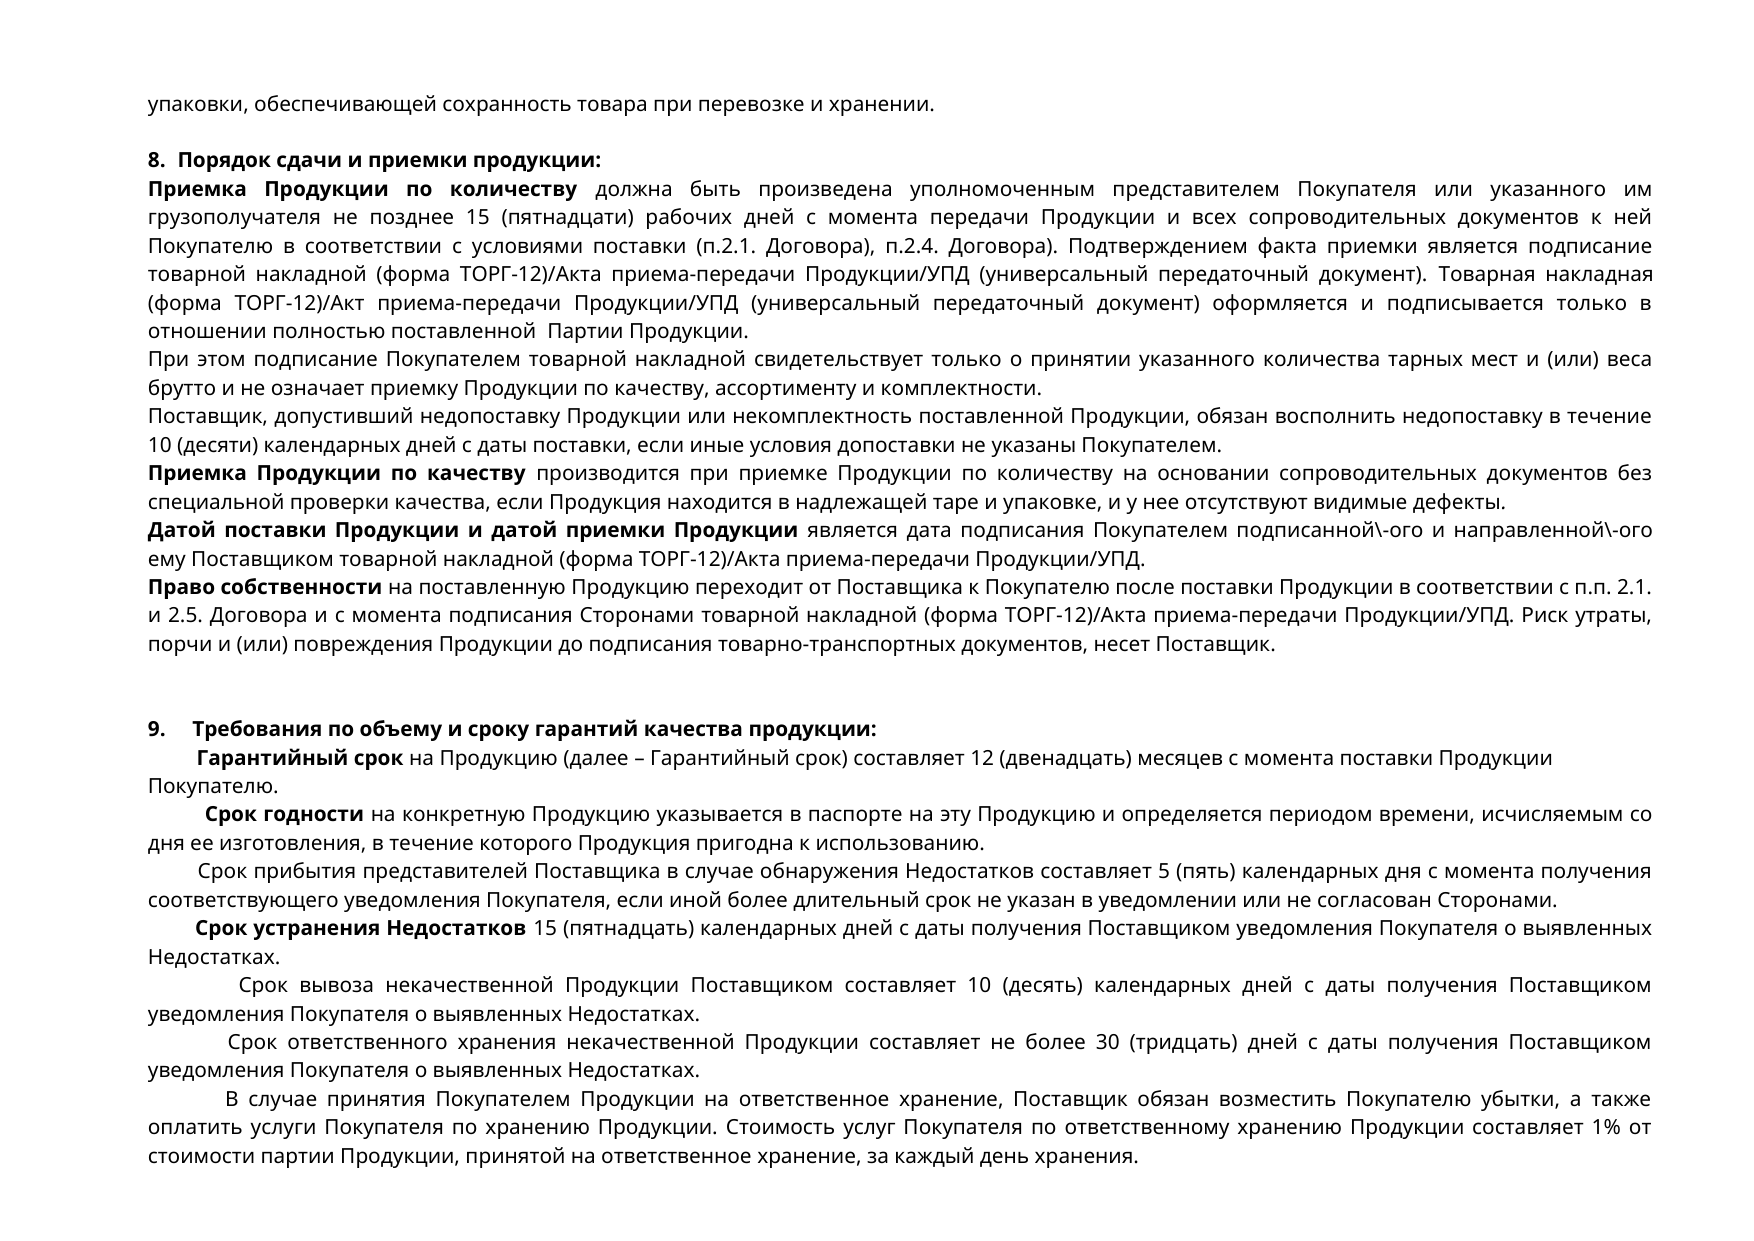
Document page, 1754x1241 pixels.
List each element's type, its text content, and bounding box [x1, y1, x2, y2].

text При этом подписание Покупателем товарной накладной свидетельствует только о принятии указанного количества тарных мест и (или) веса брутто и не означает приемку Продукции по качеству, ассортименту и комплектности. [148, 344, 1654, 401]
text В случае принятия Покупателем Продукции на ответственное хранение, Поставщик обязан возместить Покупателю убытки, а также оплатить услуги Покупателя по хранению Продукции. Стоимость услуг Покупателя по ответственному хранению Продукции составляет 1% от стоимости партии Продукции, принятой на ответственное хранение, за каждый день хранения. [148, 1084, 1654, 1169]
text Срок годности на конкретную Продукцию указывается в паспорте на эту Продукцию и определяется периодом времени, исчисляемым со дня ее изготовления, в течение которого Продукция пригодна к использованию. [148, 799, 1654, 856]
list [148, 89, 1654, 117]
text Срок вывоза некачественной Продукции Поставщиком составляет 10 (десять) календарных дней с даты получения Поставщиком уведомления Покупателя о выявленных Недостатках. [148, 970, 1654, 1027]
text Право собственности на поставленную Продукцию переходит от Поставщика к Покупателю после поставки Продукции в соответствии с п.п. 2.1. и 2.5. Договора и с момента подписания Сторонами товарной накладной (форма ТОРГ-12)/Акта приема-передачи Продукции/УПД. Риск утраты, порчи и (или) повреждения Продукции до подписания товарно-транспортных документов, несет Поставщик. [148, 572, 1654, 657]
text Срок прибытия представителей Поставщика в случае обнаружения Недостатков составляет 5 (пять) календарных дня с момента получения соответствующего уведомления Покупателя, если иной более длительный срок не указан в уведомлении или не согласован Сторонами. [148, 856, 1654, 913]
list Требования по объему и сроку гарантий качества продукции: Гарантийный срок на Продукцию (далее – Гарантийный срок) составляет 12 (двенадцать) месяцев с момента поставки Продукции Покупателю. [148, 714, 1654, 799]
text Срок ответственного хранения некачественной Продукции составляет не более 30 (тридцать) дней с даты получения Поставщиком уведомления Покупателя о выявленных Недостатках. [148, 1027, 1654, 1084]
text Приемка Продукции по количеству должна быть произведена уполномоченным представителем Покупателя или указанного им грузополучателя не позднее 15 (пятнадцати) рабочих дней с момента передачи Продукции и всех сопроводительных документов к ней Покупателю в соответствии с условиями поставки (п.2.1. Договора), п.2.4. Договора). Подтверждением факта приемки является подписание товарной накладной (форма ТОРГ-12)/Акта приема-передачи Продукции/УПД (универсальный передаточный документ). Товарная накладная (форма ТОРГ-12)/Акт приема-передачи Продукции/УПД (универсальный передаточный документ) оформляется и подписывается только в отношении полностью поставленной Партии Продукции. [148, 174, 1654, 344]
list Порядок сдачи и приемки продукции: [148, 146, 1654, 174]
text Датой поставки Продукции и датой приемки Продукции является дата подписания Покупателем подписанной\-ого и направленной\-ого ему Поставщиком товарной накладной (форма ТОРГ-12)/Акта приема-передачи Продукции/УПД. [148, 515, 1654, 572]
text Срок устранения Недостатков 15 (пятнадцать) календарных дней с даты получения Поставщиком уведомления Покупателя о выявленных Недостатках. [148, 913, 1654, 970]
text Приемка Продукции по качеству производится при приемке Продукции по количеству на основании сопроводительных документов без специальной проверки качества, если Продукция находится в надлежащей таре и упаковке, и у нее отсутствуют видимые дефекты. [148, 458, 1654, 515]
text Поставщик, допустивший недопоставку Продукции или некомплектность поставленной Продукции, обязан восполнить недопоставку в течение 10 (десяти) календарных дней с даты поставки, если иные условия допоставки не указаны Покупателем. [148, 401, 1654, 458]
